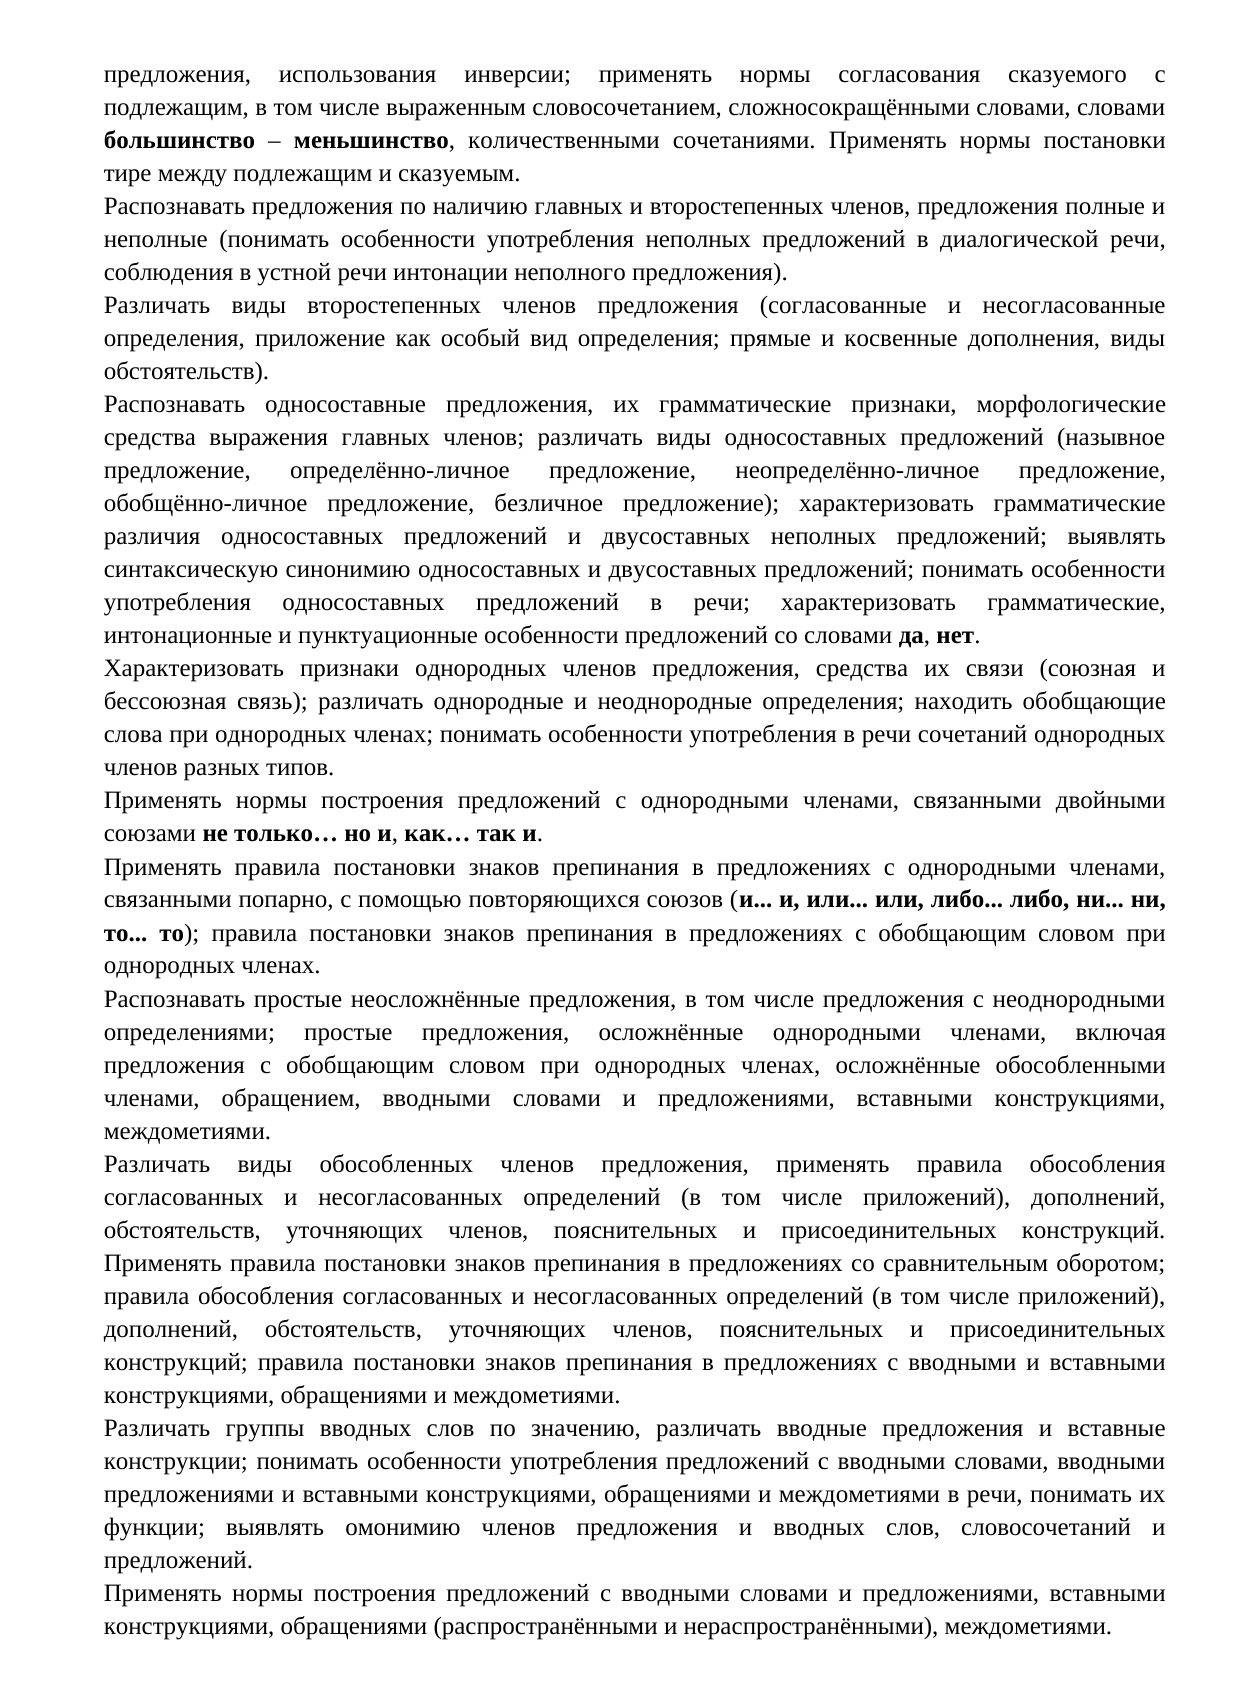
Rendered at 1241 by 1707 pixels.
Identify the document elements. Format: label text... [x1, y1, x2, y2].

text Применять нормы построения предложений с однородными членами, связанными двойными союзами не только… но и, как… так и. [103, 786, 1166, 847]
text Распознавать односоставные предложения, их грамматические признаки, морфологические средства выражения главных членов; различать виды односоставных предложений (назывное предложение, определённо-личное предложение, неопределённо-личное предложение, обобщённо-личное предложение, безличное предложение); характеризовать грамматические различия односоставных предложений и двусоставных неполных предложений; выявлять синтаксическую синонимию односоставных и двусоставных предложений; понимать особенности употребления односоставных предложений в речи; характеризовать грамматические, интонационные и пунктуационные особенности предложений со словами да, нет. [103, 389, 1166, 649]
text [103, 59, 1166, 187]
text Различать виды второстепенных членов предложения (согласованные и несогласованные определения, приложение как особый вид определения; прямые и косвенные дополнения, виды обстоятельств). [103, 290, 1166, 385]
text Характеризовать признаки однородных членов предложения, средства их связи (союзная и бессоюзная связь); различать однородные и неоднородные определения; находить обобщающие слова при однородных членах; понимать особенности употребления в речи сочетаний однородных членов разных типов. [103, 653, 1166, 781]
text Распознавать предложения по наличию главных и второстепенных членов, предложения полные и неполные (понимать особенности употребления неполных предложений в диалогической речи, соблюдения в устной речи интонации неполного предложения). [103, 191, 1166, 286]
text Различать виды обособленных членов предложения, применять правила обособления согласованных и несогласованных определений (в том числе приложений), дополнений, обстоятельств, уточняющих членов, пояснительных и присоединительных конструкций. Применять правила постановки знаков препинания в предложениях со сравнительным оборотом; правила обособления согласованных и несогласованных определений (в том числе приложений), дополнений, обстоятельств, уточняющих членов, пояснительных и присоединительных конструкций; правила постановки знаков препинания в предложениях с вводными и вставными конструкциями, обращениями и междометиями. [103, 1149, 1166, 1409]
text Различать группы вводных слов по значению, различать вводные предложения и вставные конструкции; понимать особенности употребления предложений с вводными словами, вводными предложениями и вставными конструкциями, обращениями и междометиями в речи, понимать их функции; выявлять омонимию членов предложения и вводных слов, словосочетаний и предложений. [103, 1413, 1166, 1574]
text Применять нормы построения предложений с вводными словами и предложениями, вставными конструкциями, обращениями (распространёнными и нераспространёнными), междометиями. [103, 1578, 1166, 1640]
text Применять правила постановки знаков препинания в предложениях с однородными членами, связанными попарно, с помощью повторяющихся союзов (и... и, или... или, либo... либo, ни... ни, тo... тo); правила постановки знаков препинания в предложениях с обобщающим словом при однородных членах. [103, 852, 1166, 979]
text Распознавать простые неосложнённые предложения, в том числе предложения с неоднородными определениями; простые предложения, осложнённые однородными членами, включая предложения с обобщающим словом при однородных членах, осложнённые обособленными членами, обращением, вводными словами и предложениями, вставными конструкциями, междометиями. [103, 984, 1166, 1144]
